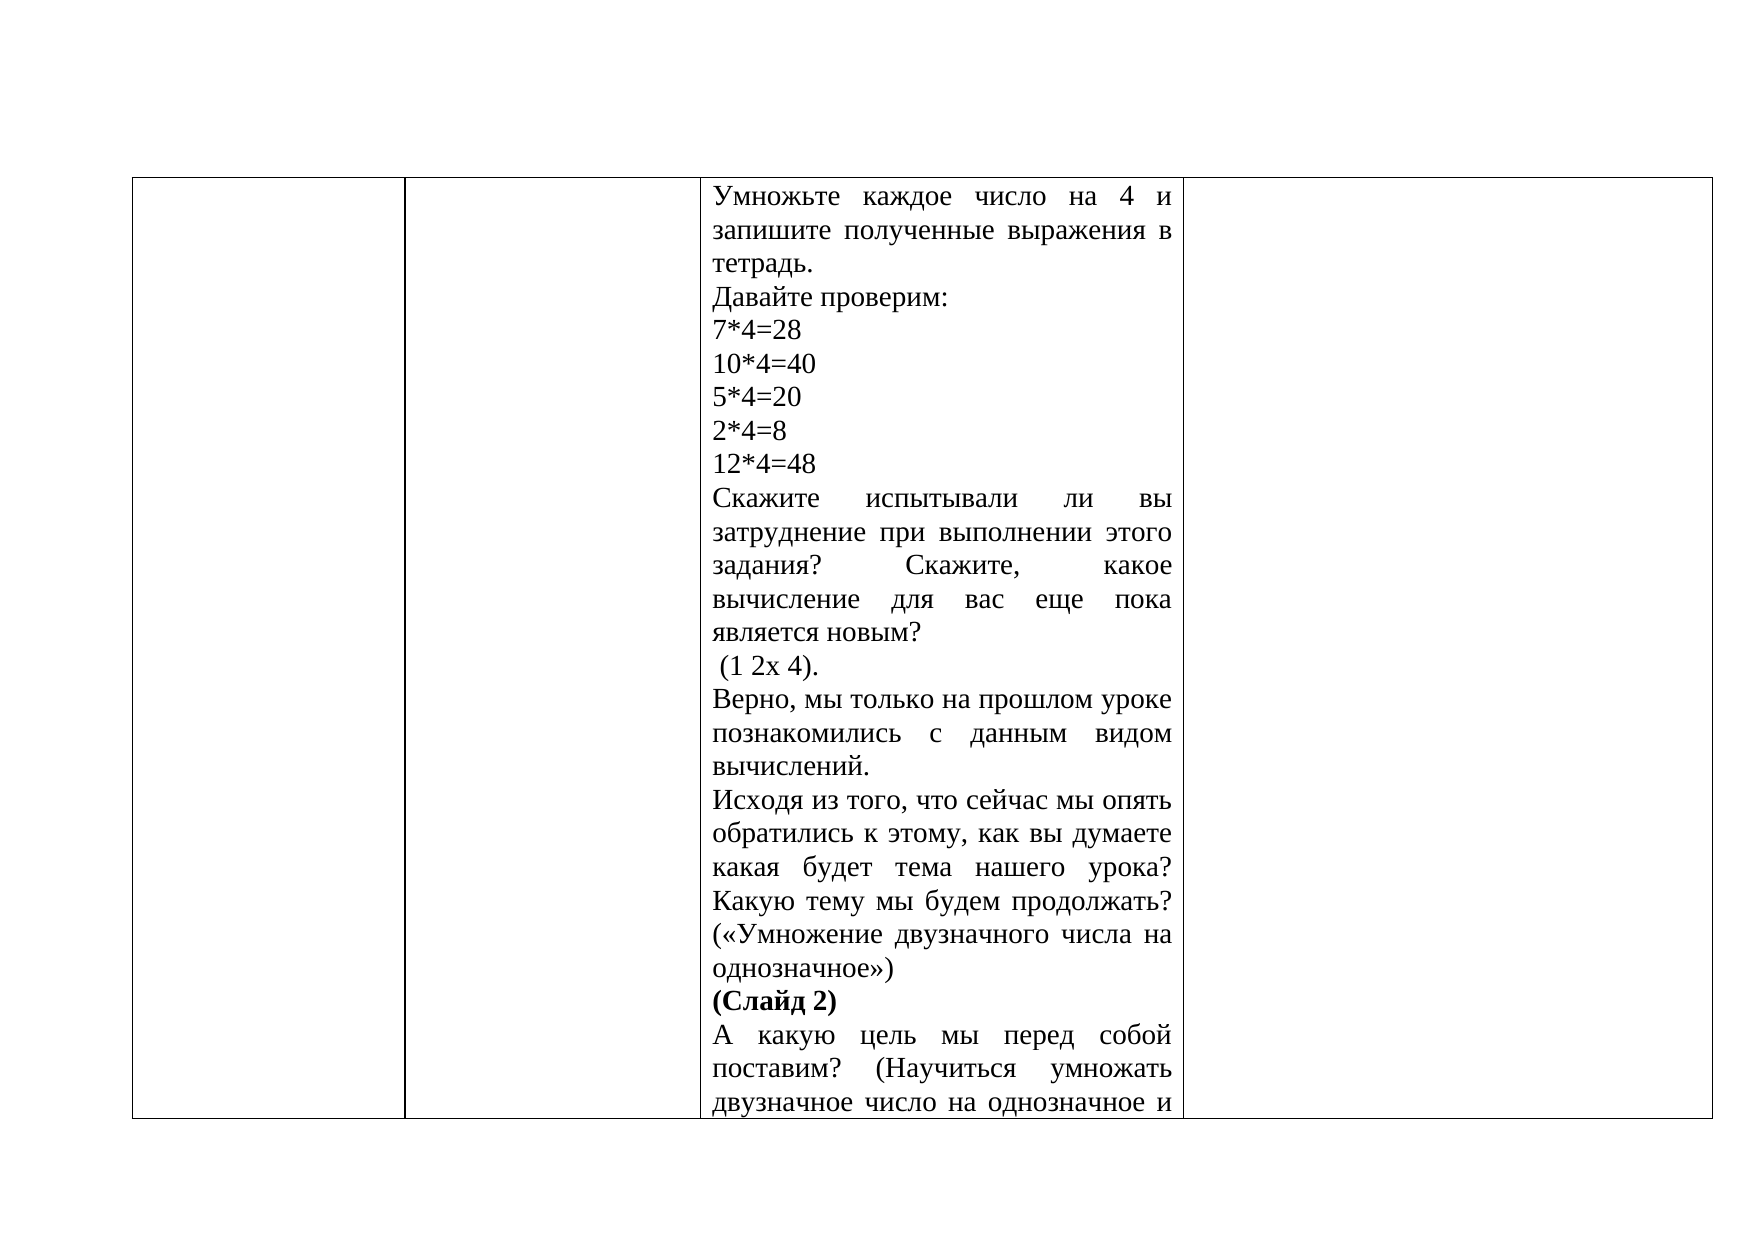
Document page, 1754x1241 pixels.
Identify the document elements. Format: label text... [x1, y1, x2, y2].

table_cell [406, 178, 700, 1117]
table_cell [133, 178, 404, 1117]
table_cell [1184, 178, 1712, 1117]
